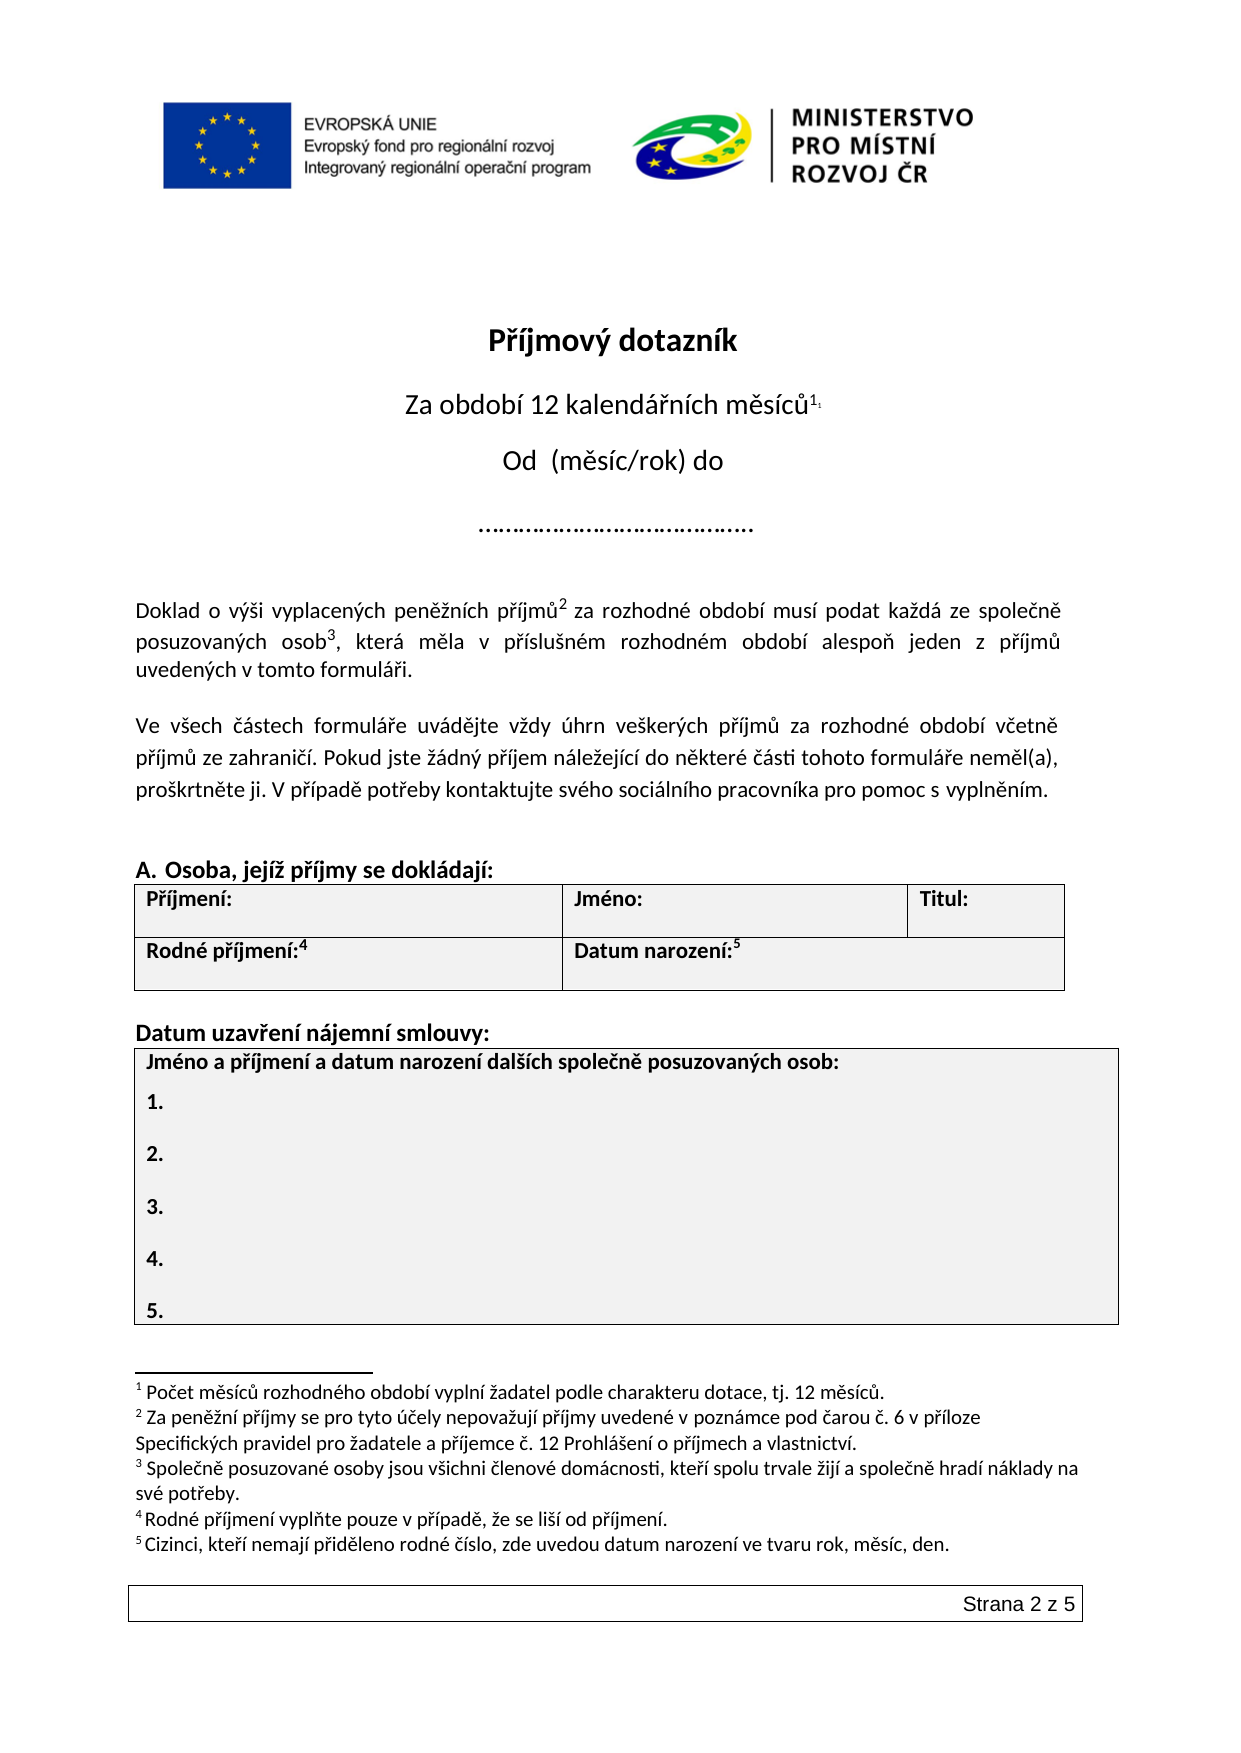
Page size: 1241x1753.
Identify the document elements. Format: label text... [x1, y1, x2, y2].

text ………………………………….. [369, 504, 857, 539]
text Od (měsíc/rok) do [369, 442, 857, 478]
text Za období 12 kalendářních měsíců1 [369, 388, 857, 421]
table_header Titul: [908, 885, 1064, 937]
text Datum uzavření nájemní smlouvy: [135, 1017, 1084, 1048]
table_header Příjmení: [135, 885, 562, 937]
picture [135, 73, 1001, 217]
text Doklad o výši vyplacených peněžních příjmů2 za rozhodné období musí podat každá ze společně posuzovaných osob3, která měla v příslušném rozhodném období alespoň jeden z příjmů uvedených v tomto formuláři. [135, 593, 1062, 683]
table_cell Rodné příjmení:4 [135, 938, 562, 989]
table_header Jméno a příjmení a datum narození dalších společně posuzovaných osob: 1. 2. 3. 4. 5. [135, 1049, 1118, 1324]
table_header Jméno: [563, 885, 907, 937]
text Ve všech částech formuláře uvádějte vždy úhrn veškerých příjmů za rozhodné období včetně příjmů ze zahraničí. Pokud jste žádný příjem náležející do některé části tohoto formuláře neměl(a), proškrtněte ji. V případě potřeby kontaktujte svého sociálního pracovníka pro pomoc s vyplněním. [135, 711, 1060, 803]
list Osoba, jejíž příjmy se dokládají: [135, 854, 1084, 884]
table_cell Datum narození:5 [563, 938, 1064, 989]
title Příjmový dotazník [369, 318, 857, 359]
